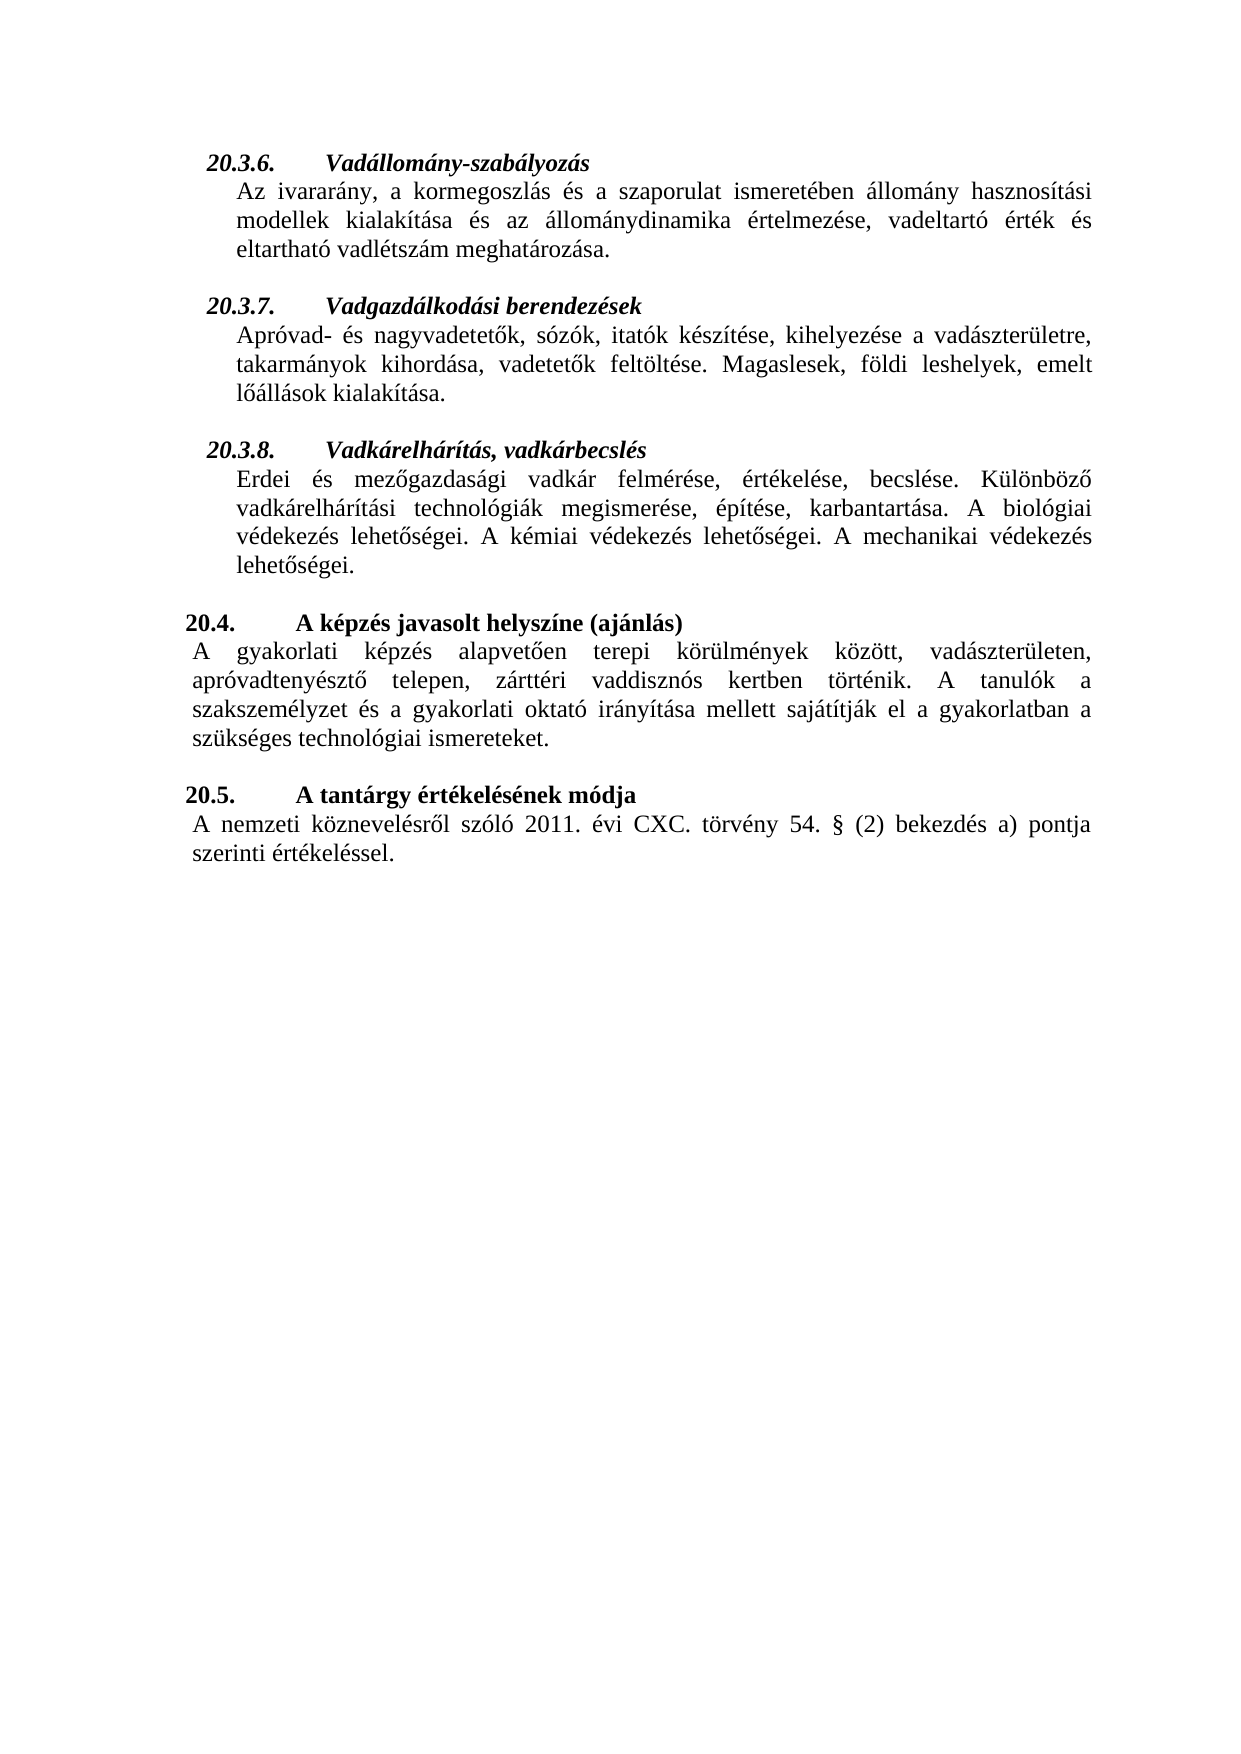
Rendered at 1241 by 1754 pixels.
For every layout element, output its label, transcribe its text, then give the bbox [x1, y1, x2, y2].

list A tantárgy értékelésének módja [185, 780, 1093, 809]
text Apróvad- és nagyvadetetők, sózók, itatók készítése, kihelyezése a vadászterületre, takarmányok kihordása, vadetetők feltöltése. Magaslesek, földi leshelyek, emelt lőállások kialakítása. [236, 320, 1093, 406]
text A gyakorlati képzés alapvetően terepi körülmények között, vadászterületen, apróvadtenyésztő telepen, zárttéri vaddisznós kertben történik. A tanulók a szakszemélyzet és a gyakorlati oktató irányítása mellett sajátítják el a gyakorlatban a szükséges technológiai ismereteket. [192, 636, 1093, 751]
text Erdei és mezőgazdasági vadkár felmérése, értékelése, becslése. Különböző vadkárelhárítási technológiák megismerése, építése, karbantartása. A biológiai védekezés lehetőségei. A kémiai védekezés lehetőségei. A mechanikai védekezés lehetőségei. [236, 464, 1093, 579]
list Vadkárelhárítás, vadkárbecslés [207, 435, 1093, 464]
list Vadgazdálkodási berendezések [207, 291, 1093, 320]
list Vadállomány-szabályozás [207, 148, 1093, 176]
text A nemzeti köznevelésről szóló 2011. évi CXC. törvény 54. § (2) bekezdés a) pontja szerinti értékeléssel. [192, 809, 1093, 866]
text Az ivararány, a kormegoszlás és a szaporulat ismeretében állomány hasznosítási modellek kialakítása és az állománydinamika értelmezése, vadeltartó érték és eltartható vadlétszám meghatározása. [236, 176, 1093, 263]
list A képzés javasolt helyszíne (ajánlás) [185, 608, 1093, 636]
